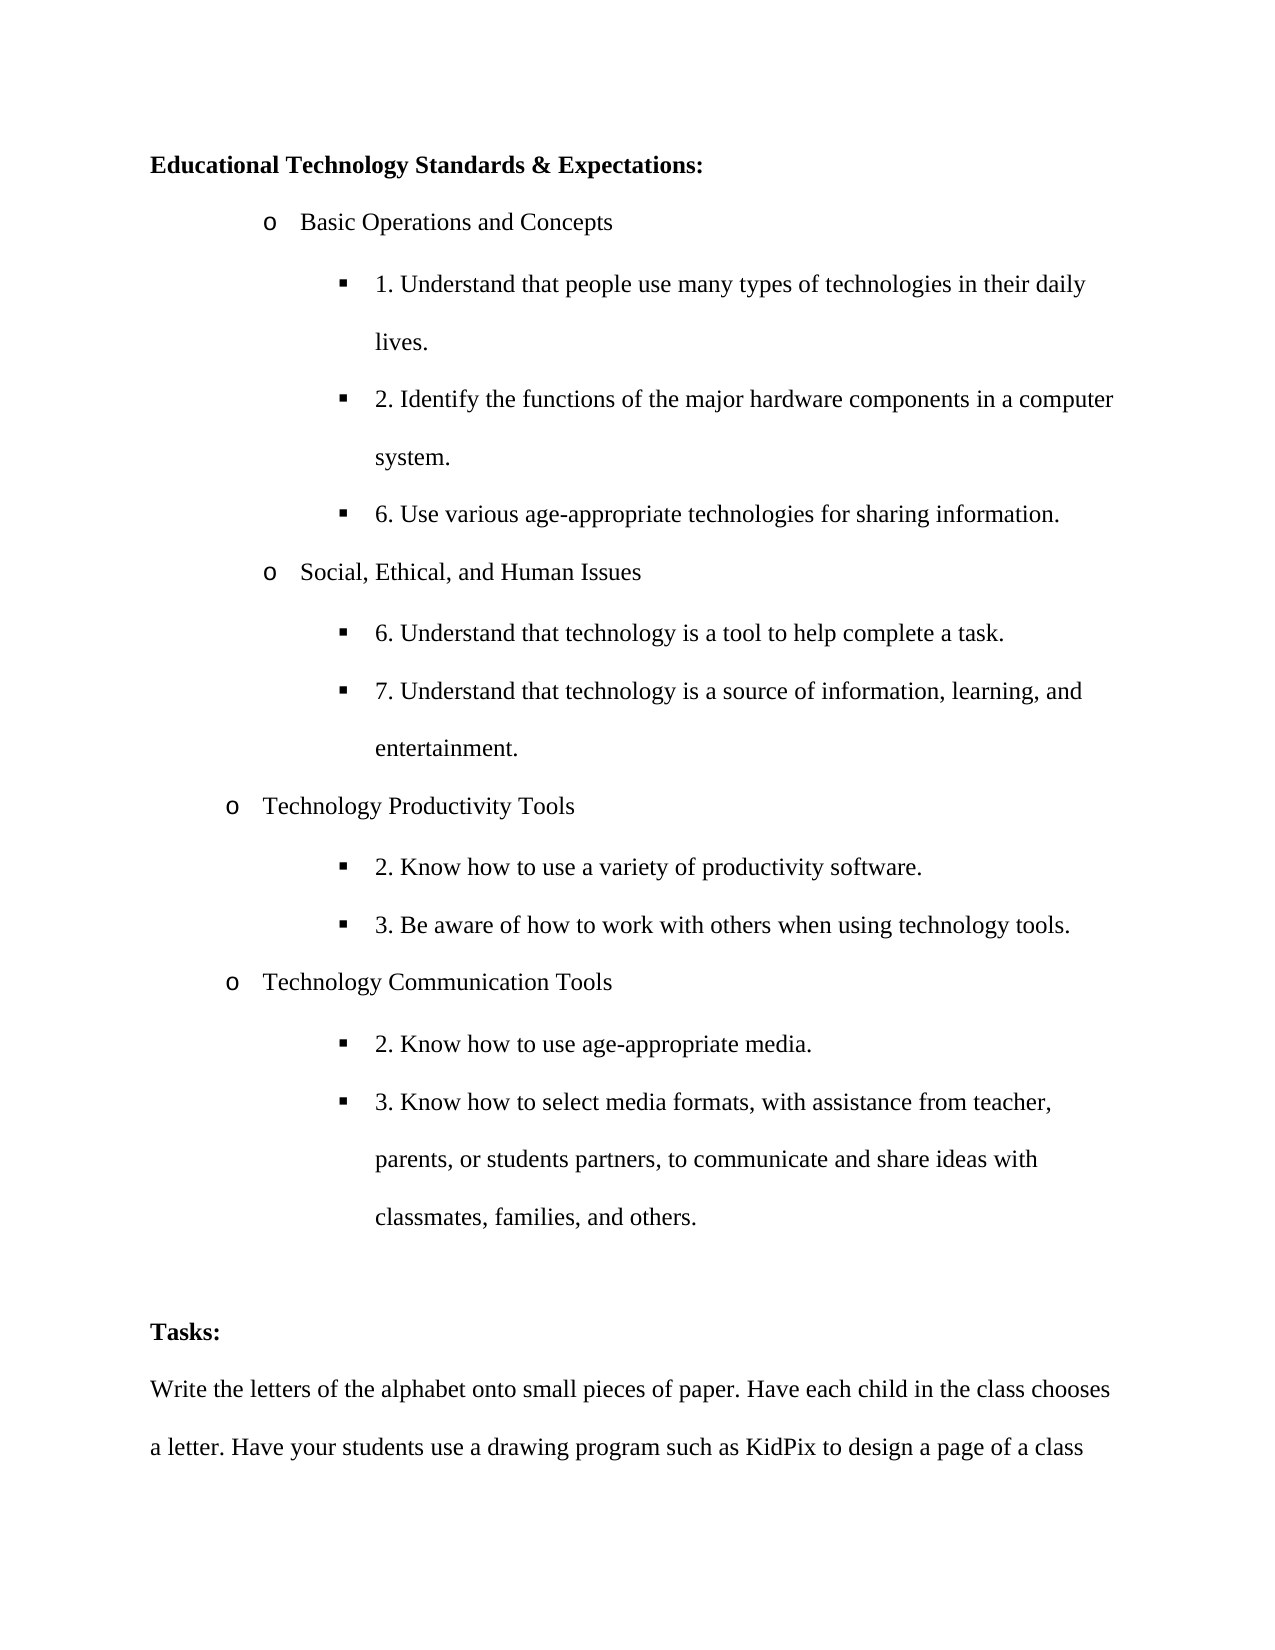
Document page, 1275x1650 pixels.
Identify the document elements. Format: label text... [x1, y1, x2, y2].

list 2. Know how to use age-appropriate media. [337, 1029, 1125, 1058]
text Tasks: [150, 1317, 1125, 1345]
list 6. Use various age-appropriate technologies for sharing information. [337, 499, 1125, 528]
list Social, Ethical, and Human Issues [262, 557, 1125, 587]
list 1. Understand that people use many types of technologies in their daily lives. [337, 269, 1125, 355]
list 2. Identify the functions of the major hardware components in a computer system. [337, 384, 1125, 470]
list 7. Understand that technology is a source of information, learning, and entertainment. [337, 676, 1125, 762]
text Educational Technology Standards & Expectations: [150, 150, 1125, 179]
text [150, 1374, 1125, 1460]
list 6. Understand that technology is a tool to help complete a task. [337, 618, 1125, 647]
list 2. Know how to use a variety of productivity software. [337, 852, 1125, 881]
list Technology Productivity Tools [225, 791, 1125, 822]
list Technology Communication Tools [225, 967, 1125, 998]
list 3. Be aware of how to work with others when using technology tools. [337, 910, 1125, 939]
list 3. Know how to select media formats, with assistance from teacher, parents, or students partners, to communicate and share ideas with classmates, families, and others. [337, 1087, 1125, 1230]
list Basic Operations and Concepts [262, 207, 1125, 238]
